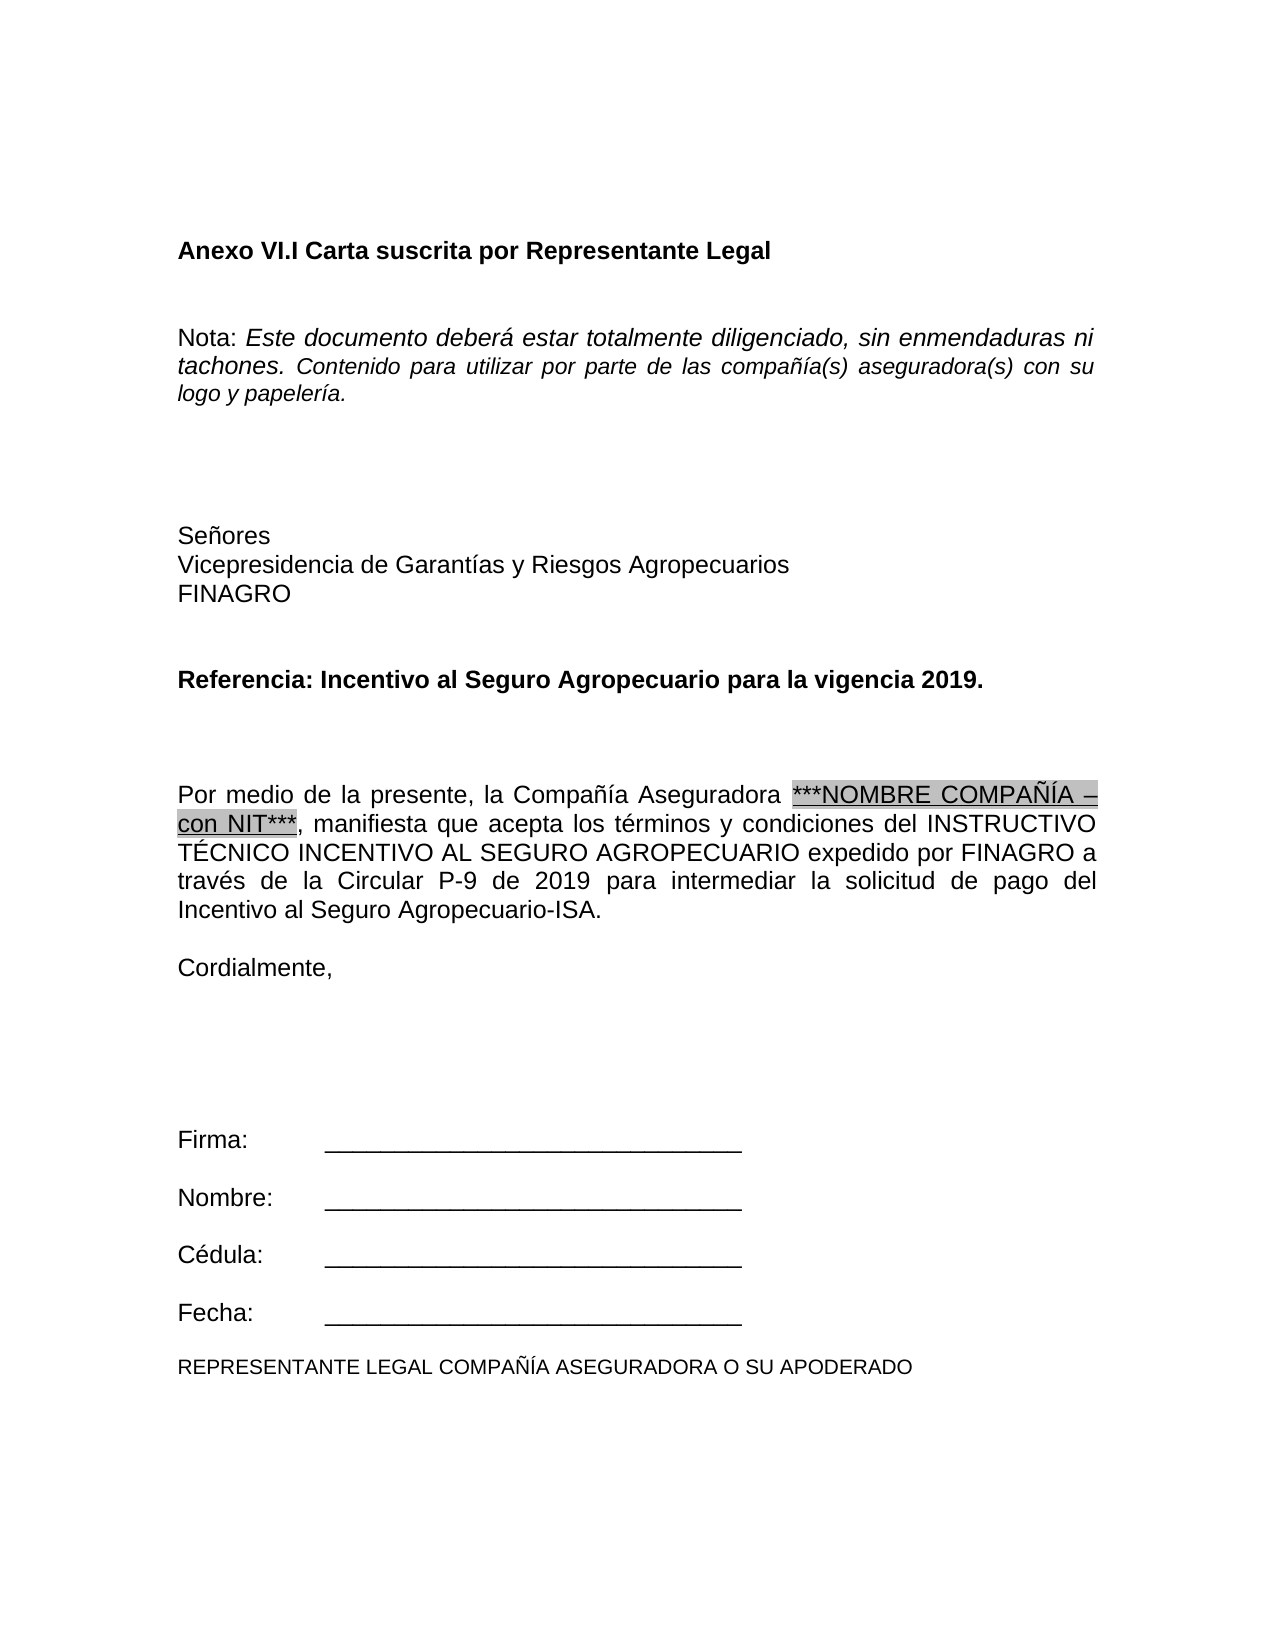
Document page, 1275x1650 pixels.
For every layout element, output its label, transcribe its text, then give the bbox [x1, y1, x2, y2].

text FINAGRO [177, 579, 1098, 608]
text Vicepresidencia de Garantías y Riesgos Agropecuarios [177, 550, 1098, 579]
text REPRESENTANTE LEGAL COMPAÑÍA ASEGURADORA O SU APODERADO [177, 1355, 1098, 1379]
text Cédula: ______________________________ [177, 1240, 1098, 1269]
text Por medio de la presente, la Compañía Aseguradora ***NOMBRE COMPAÑÍA – con NIT***, manifiesta que acepta los términos y condiciones del INSTRUCTIVO TÉCNICO INCENTIVO AL SEGURO AGROPECUARIO expedido por FINAGRO a través de la Circular P-9 de 2019 para intermediar la solicitud de pago del Incentivo al Seguro Agropecuario-ISA. [177, 780, 1098, 924]
text Fecha: ______________________________ [177, 1298, 1098, 1326]
text Referencia: Incentivo al Seguro Agropecuario para la vigencia 2019. [177, 665, 1098, 694]
text Anexo VI.I Carta suscrita por Representante Legal [177, 236, 1098, 265]
text Nota: Este documento deberá estar totalmente diligenciado, sin enmendaduras ni tachones. Contenido para utilizar por parte de las compañía(s) aseguradora(s) con su logo y papelería. [177, 322, 1098, 406]
text Nombre: ______________________________ [177, 1183, 1098, 1211]
text Firma: ______________________________ [177, 1125, 1098, 1154]
text Cordialmente, [177, 953, 1098, 981]
text Señores [177, 521, 1098, 550]
